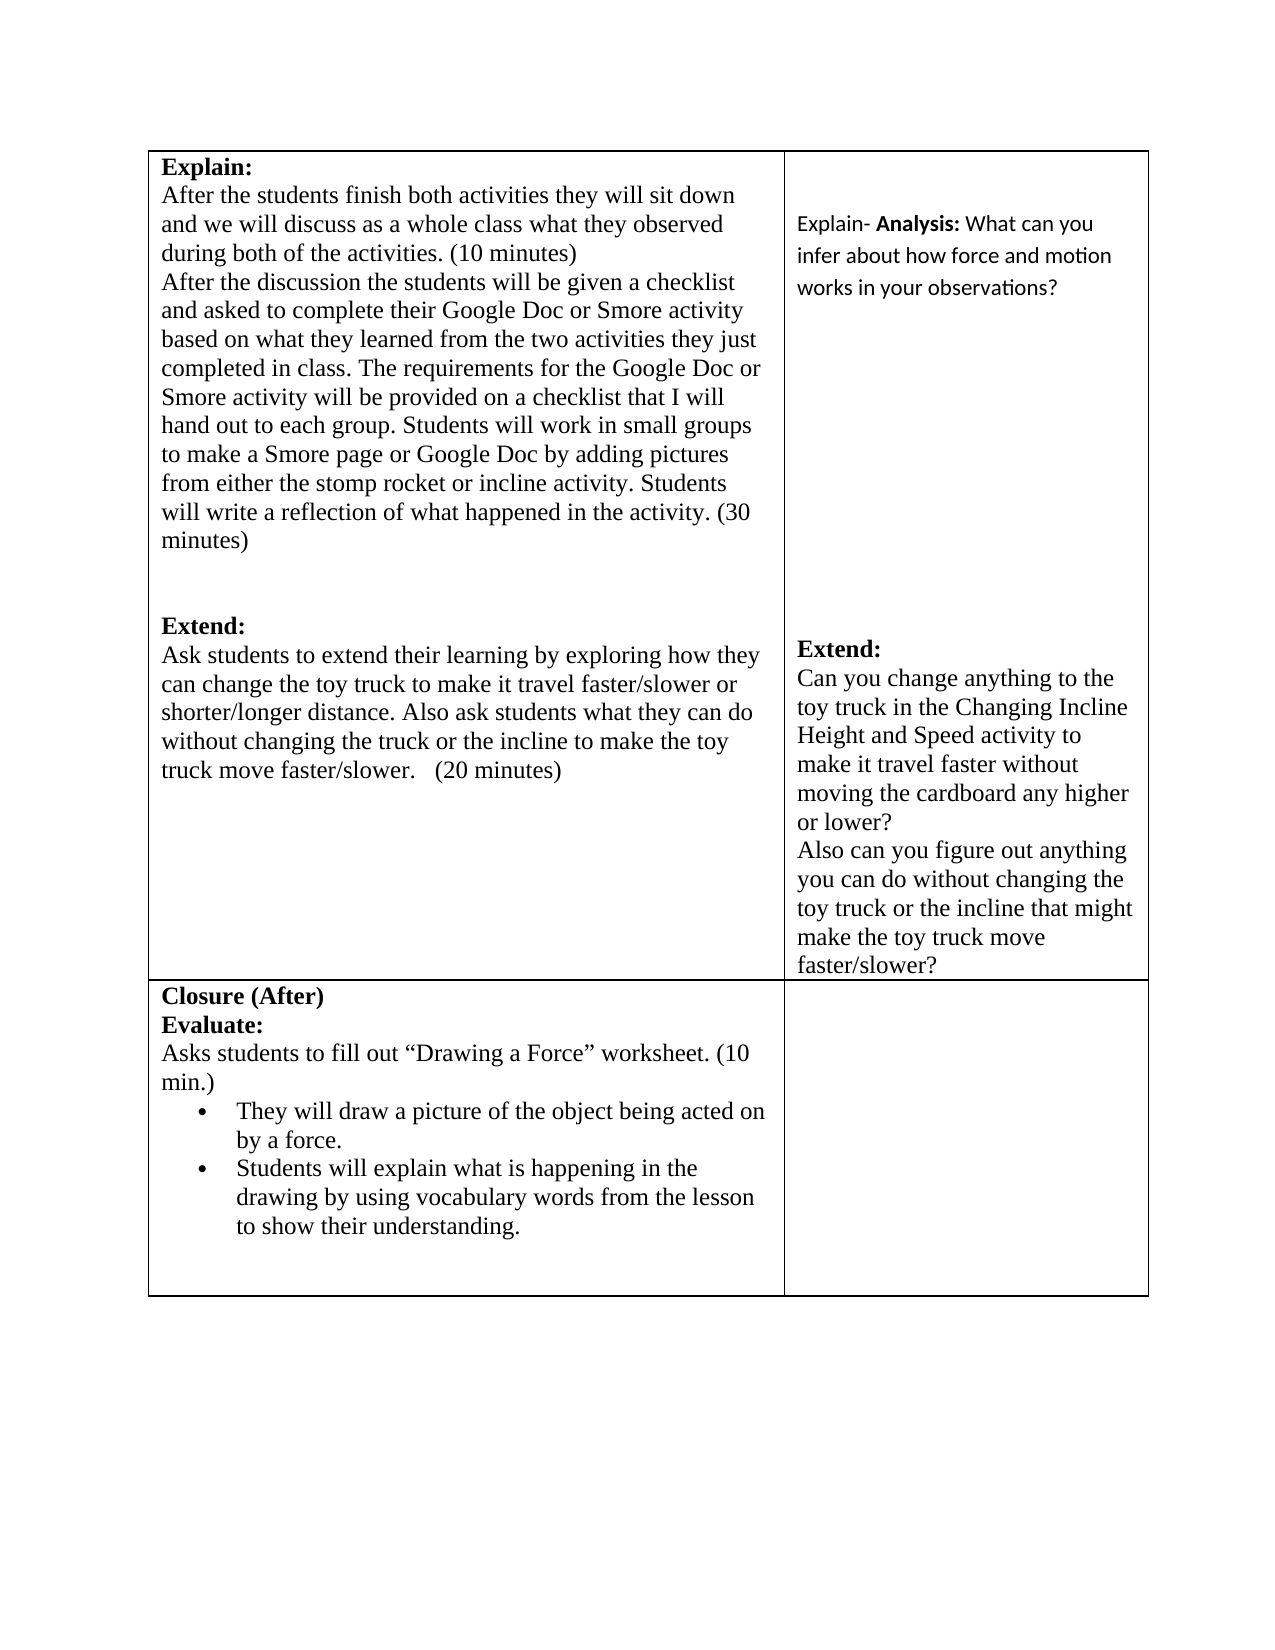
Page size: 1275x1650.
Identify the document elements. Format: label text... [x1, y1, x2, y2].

table_cell Closure (After) Evaluate: Asks students to fill out “Drawing a Force” worksheet. (10 min.) They will draw a picture of the object being acted on by a force. Students will explain what is happening in the drawing by using vocabulary words from the lesson to show their understanding. [149, 981, 784, 1295]
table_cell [785, 152, 1148, 979]
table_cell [149, 152, 784, 979]
table_cell [785, 981, 1148, 1295]
